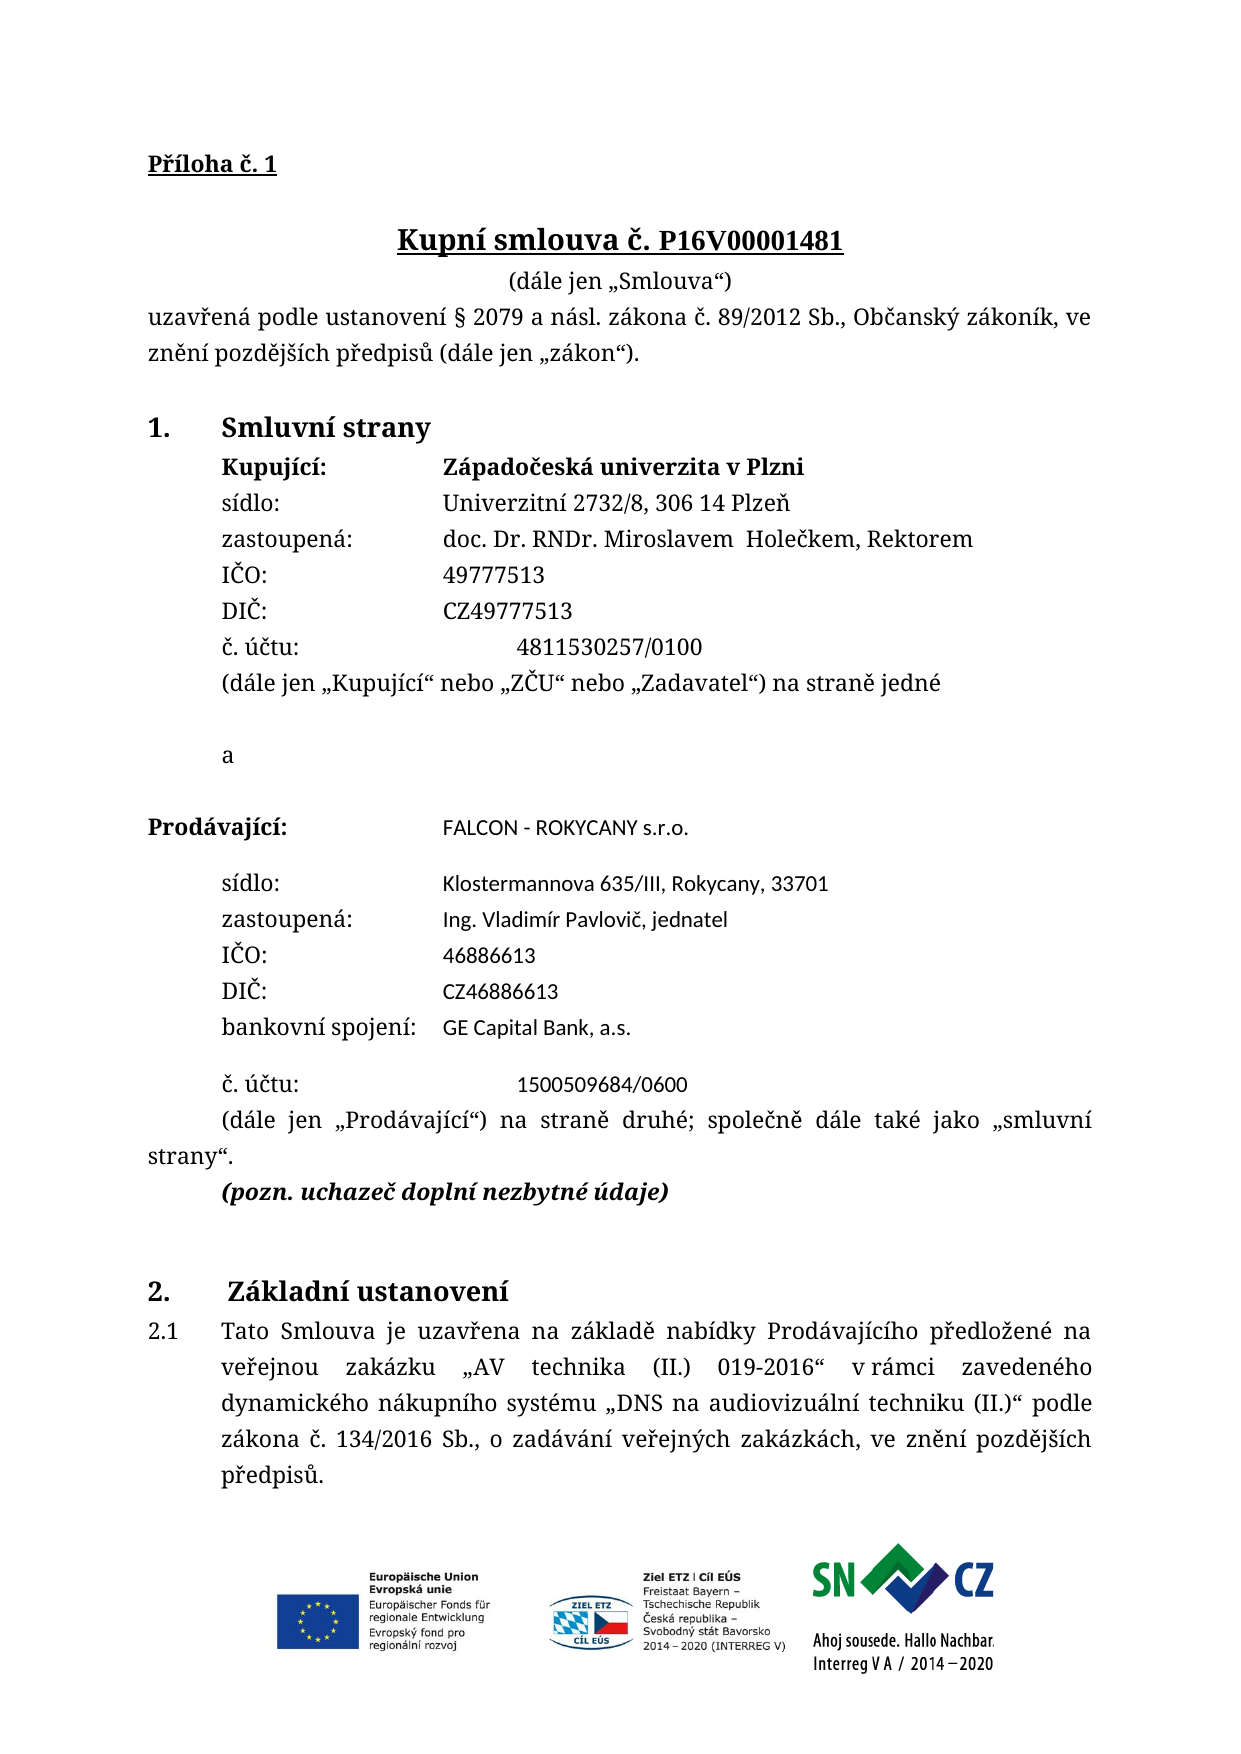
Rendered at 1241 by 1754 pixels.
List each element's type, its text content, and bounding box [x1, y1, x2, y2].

text Příloha č. 1 [148, 148, 1093, 179]
text 2.1 Tato Smlouva je uzavřena na základě nabídky Prodávajícího předložené na veřejnou zakázku „AV technika (II.) 019-2016“ v rámci zavedeného dynamického nákupního systému „DNS na audiovizuální techniku (II.)“ podle zákona č. 134/2016 Sb., o zadávání veřejných zakázkách, ve znění pozdějších předpisů. [148, 1315, 1093, 1490]
text (pozn. uchazeč doplní nezbytné údaje) [148, 1176, 1093, 1207]
text zastoupená: Ing. Vladimír Pavlovič, jednatel [221, 903, 1093, 934]
text uzavřená podle ustanovení § 2079 a násl. zákona č. 89/2012 Sb., Občanský zákoník, ve znění pozdějších předpisů (dále jen „zákon“). [148, 301, 1093, 368]
text č. účtu: 4811530257/0100 [221, 631, 1093, 662]
text (dále jen „Kupující“ nebo „ZČU“ nebo „Zadavatel“) na straně jedné [221, 667, 1093, 698]
text Prodávající: FALCON - ROKYCANY s.r.o. [148, 811, 1093, 842]
text sídlo: Klostermannova 635/III, Rokycany, 33701 [221, 867, 1093, 899]
picture [246, 1543, 994, 1681]
text bankovní spojení: GE Capital Bank, a.s. [148, 1011, 1093, 1042]
text (dále jen „Smlouva“) [148, 265, 1093, 296]
text č. účtu: 1500509684/0600 [221, 1068, 1093, 1099]
text IČO: 49777513 [221, 559, 1093, 590]
text zastoupená: doc. Dr. RNDr. Miroslavem Holečkem, Rektorem [221, 523, 1093, 554]
text Kupující: Západočeská univerzita v Plzni [221, 451, 1093, 482]
text (dále jen „Prodávající“) na straně druhé; společně dále také jako „smluvní strany“. [148, 1104, 1093, 1171]
text 2. Základní ustanovení [148, 1273, 1093, 1309]
text 1. Smluvní strany [148, 409, 1093, 446]
text DIČ: CZ49777513 [221, 595, 1093, 626]
text DIČ: CZ46886613 [221, 975, 1093, 1006]
text sídlo: Univerzitní 2732/8, 306 14 Plzeň [221, 487, 1093, 518]
text IČO: 46886613 [221, 939, 1093, 971]
text Kupní smlouva č. P16V00001481 [148, 219, 1093, 259]
text a [221, 739, 1093, 770]
